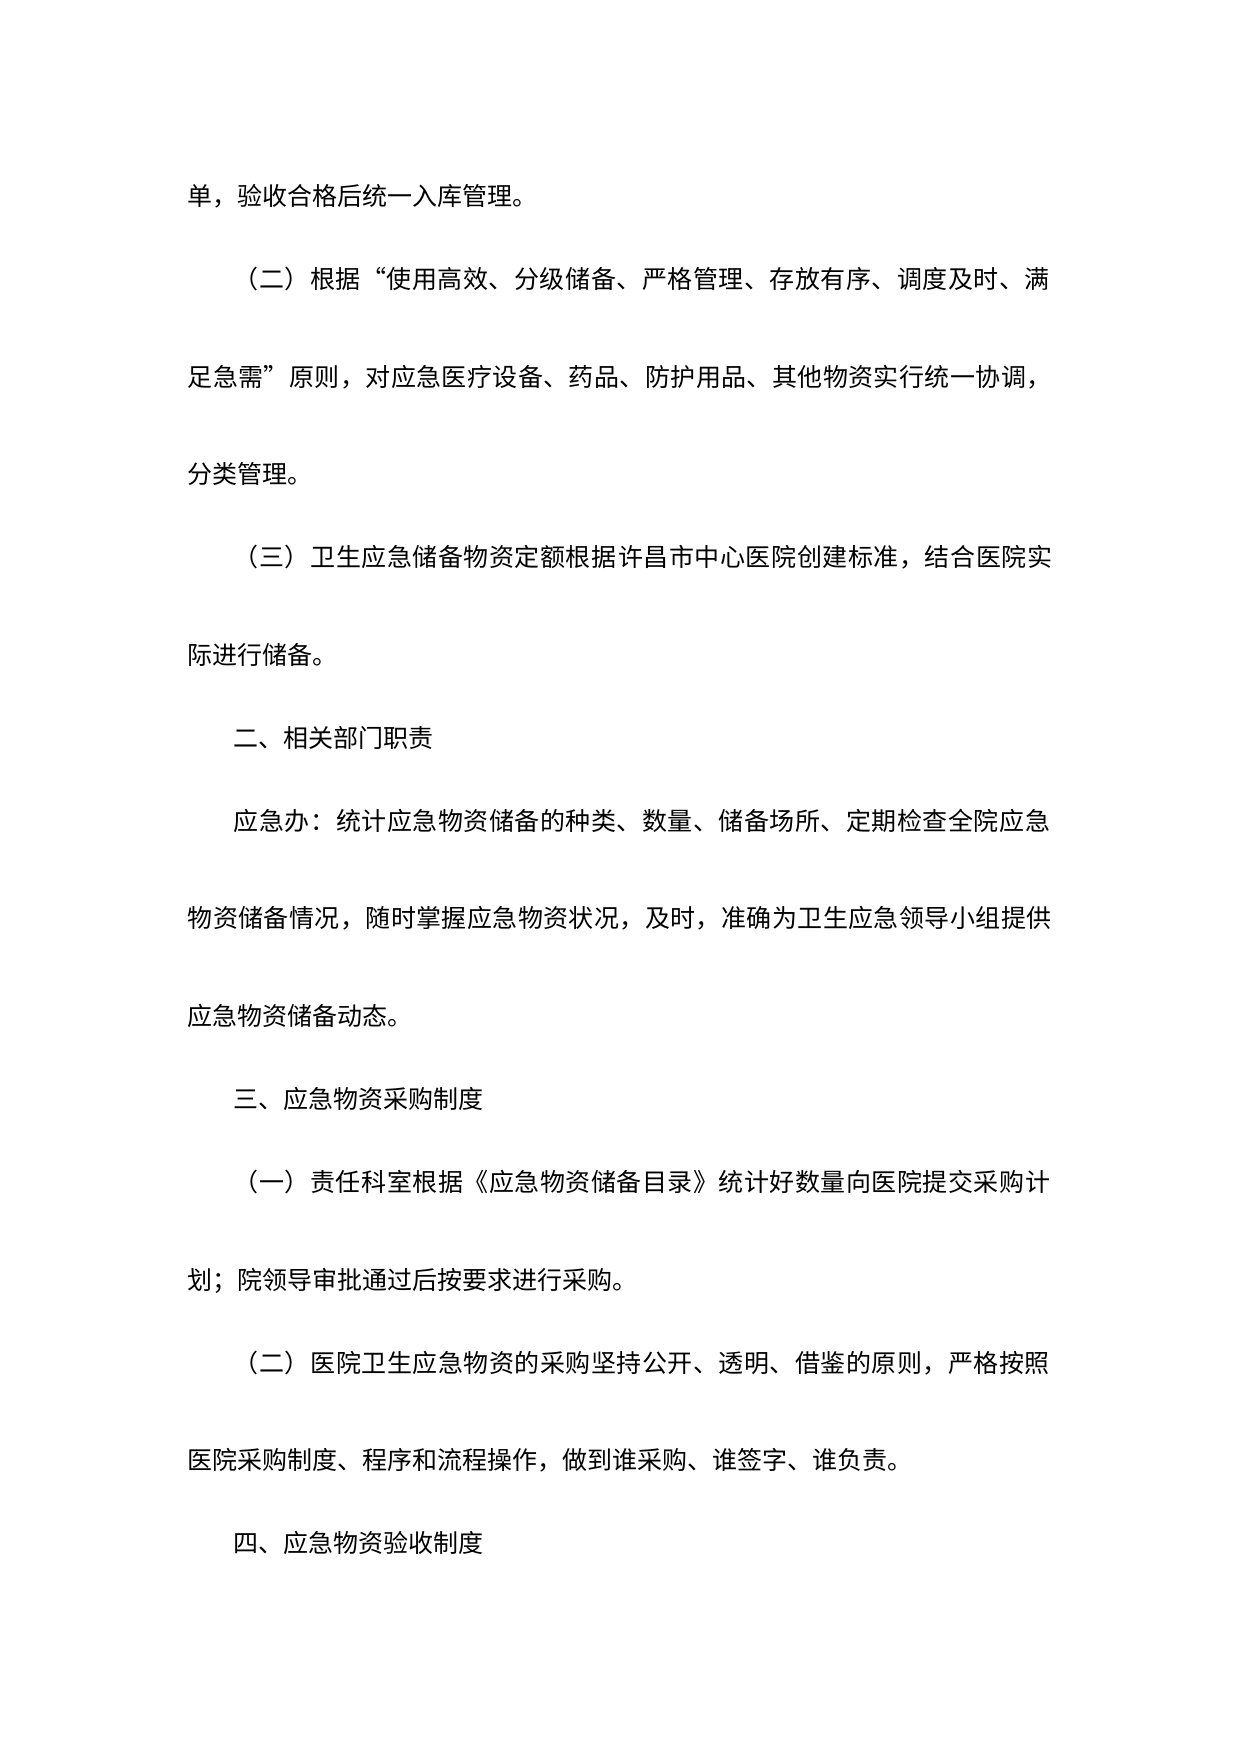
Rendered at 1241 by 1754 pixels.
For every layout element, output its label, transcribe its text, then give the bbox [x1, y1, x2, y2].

text 二、相关部门职责 [187, 704, 1053, 769]
text 四、应急物资验收制度 [187, 1509, 1053, 1574]
text 三、应急物资采购制度 [187, 1065, 1053, 1130]
text 应急办：统计应急物资储备的种类、数量、储备场所、定期检查全院应急物资储备情况，随时掌握应急物资状况，及时，准确为卫生应急领导小组提供应急物资储备动态。 [187, 787, 1053, 1047]
text （一）责任科室根据《应急物资储备目录》统计好数量向医院提交采购计划；院领导审批通过后按要求进行采购。 [187, 1148, 1053, 1311]
text （二）医院卫生应急物资的采购坚持公开、透明、借鉴的原则，严格按照医院采购制度、程序和流程操作，做到谁采购、谁签字、谁负责。 [187, 1329, 1053, 1491]
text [187, 162, 1053, 227]
text （二）根据“使用高效、分级储备、严格管理、存放有序、调度及时、满足急需”原则，对应急医疗设备、药品、防护用品、其他物资实行统一协调，分类管理。 [187, 245, 1053, 505]
text （三）卫生应急储备物资定额根据许昌市中心医院创建标准，结合医院实际进行储备。 [187, 523, 1053, 686]
